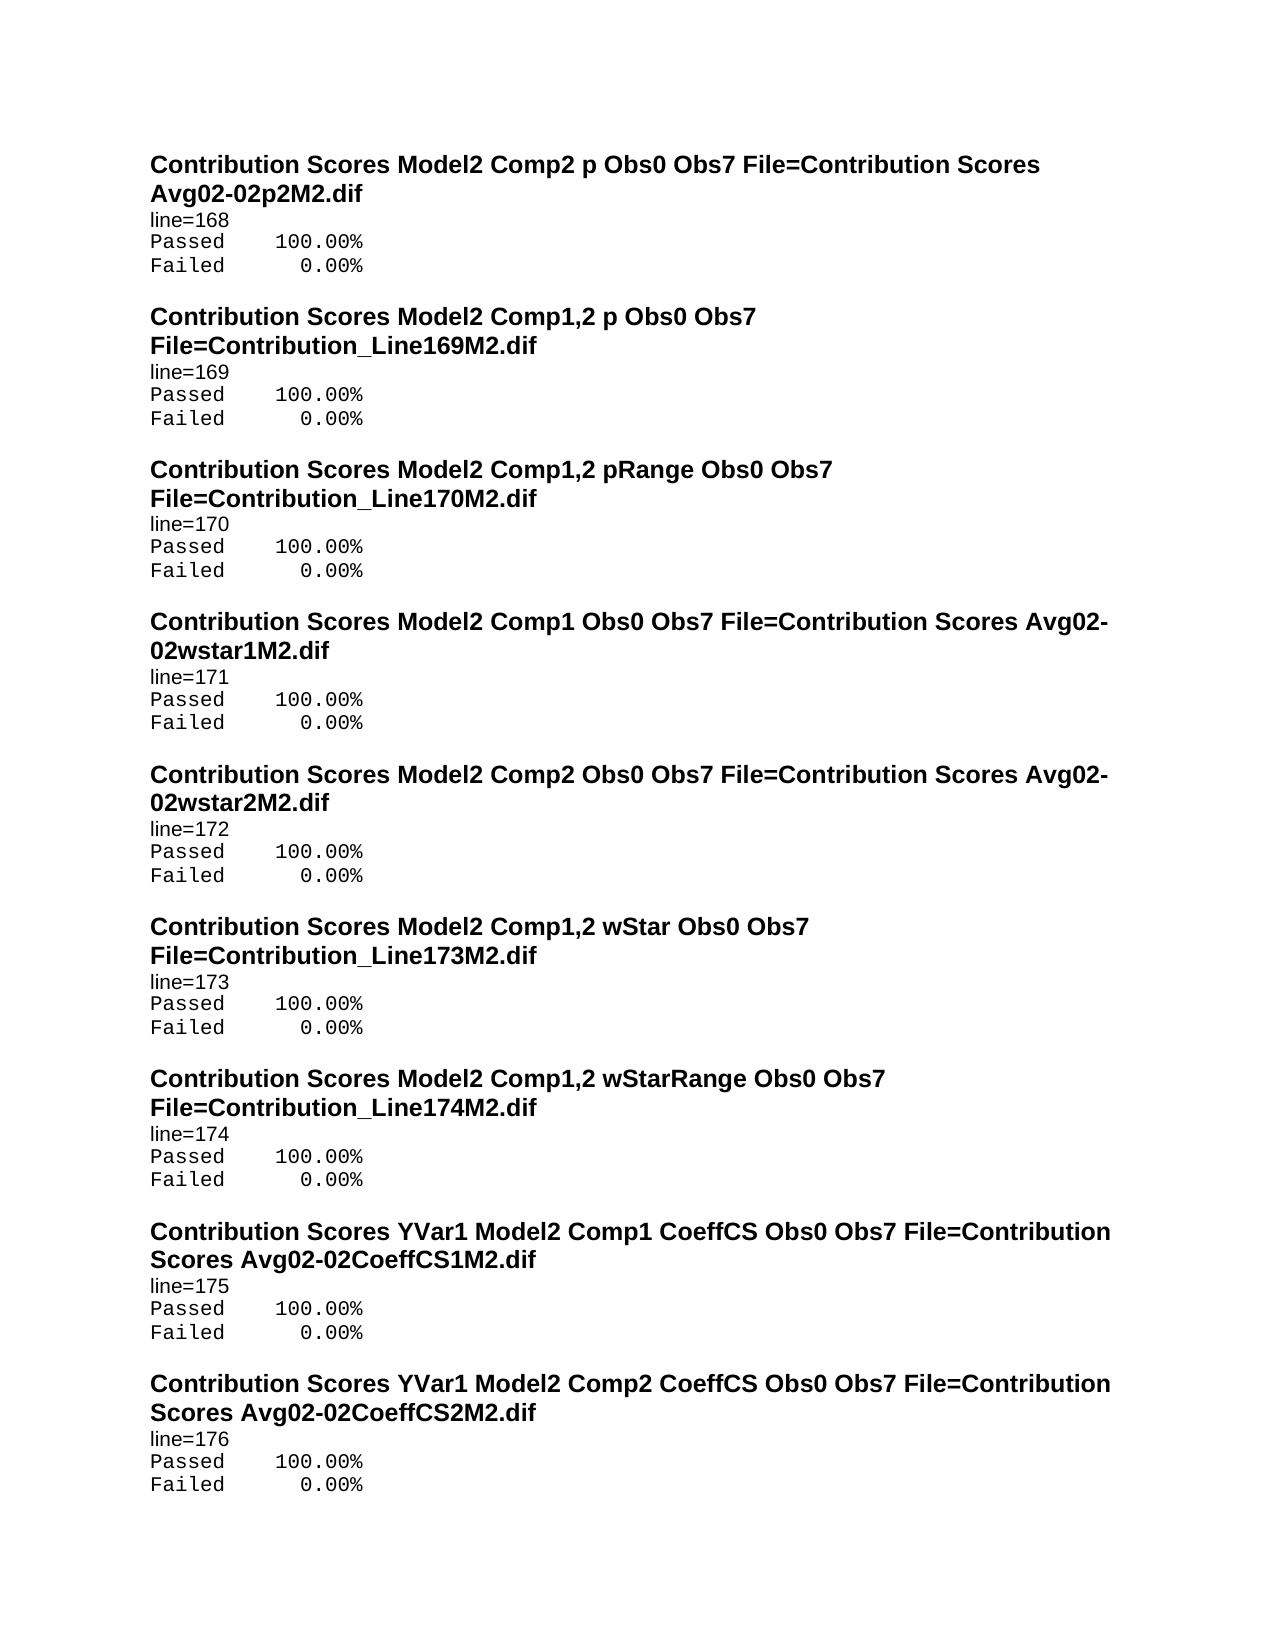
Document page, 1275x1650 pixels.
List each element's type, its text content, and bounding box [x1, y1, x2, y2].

text Contribution Scores Model2 Comp1,2 pRange Obs0 Obs7 File=Contribution_Line170M2.dif [150, 455, 1125, 512]
text Failed 0.00% [150, 255, 1125, 279]
text line=172 [150, 817, 1125, 841]
text Failed 0.00% [150, 560, 1125, 583]
text line=174 [150, 1122, 1125, 1146]
text line=176 [150, 1427, 1125, 1451]
text Contribution Scores Model2 Comp1,2 wStar Obs0 Obs7 File=Contribution_Line173M2.dif [150, 912, 1125, 969]
text line=168 [150, 207, 1125, 231]
text Contribution Scores YVar1 Model2 Comp1 CoeffCS Obs0 Obs7 File=Contribution Scores Avg02-02CoeffCS1M2.dif [150, 1217, 1125, 1274]
text Passed 100.00% [150, 384, 1125, 407]
text Failed 0.00% [150, 865, 1125, 888]
text Failed 0.00% [150, 1169, 1125, 1193]
text Passed 100.00% [150, 689, 1125, 712]
text line=175 [150, 1274, 1125, 1298]
text Passed 100.00% [150, 993, 1125, 1017]
text Passed 100.00% [150, 1451, 1125, 1474]
text Passed 100.00% [150, 1298, 1125, 1322]
text Contribution Scores Model2 Comp1,2 p Obs0 Obs7 File=Contribution_Line169M2.dif [150, 302, 1125, 360]
text Failed 0.00% [150, 712, 1125, 736]
text Failed 0.00% [150, 1017, 1125, 1041]
text line=171 [150, 665, 1125, 689]
text Contribution Scores Model2 Comp2 Obs0 Obs7 File=Contribution Scores Avg02-02wstar2M2.dif [150, 759, 1125, 817]
text Failed 0.00% [150, 1474, 1125, 1498]
text Contribution Scores YVar1 Model2 Comp2 CoeffCS Obs0 Obs7 File=Contribution Scores Avg02-02CoeffCS2M2.dif [150, 1369, 1125, 1427]
text Failed 0.00% [150, 407, 1125, 431]
text line=170 [150, 512, 1125, 536]
text Contribution Scores Model2 Comp2 p Obs0 Obs7 File=Contribution Scores Avg02-02p2M2.dif [150, 150, 1125, 207]
text Contribution Scores Model2 Comp1 Obs0 Obs7 File=Contribution Scores Avg02-02wstar1M2.dif [150, 607, 1125, 665]
text Passed 100.00% [150, 536, 1125, 560]
text line=169 [150, 360, 1125, 384]
text Failed 0.00% [150, 1322, 1125, 1346]
text line=173 [150, 969, 1125, 993]
text Contribution Scores Model2 Comp1,2 wStarRange Obs0 Obs7 File=Contribution_Line174M2.dif [150, 1064, 1125, 1122]
text Passed 100.00% [150, 841, 1125, 865]
text Passed 100.00% [150, 1146, 1125, 1169]
text Passed 100.00% [150, 231, 1125, 255]
